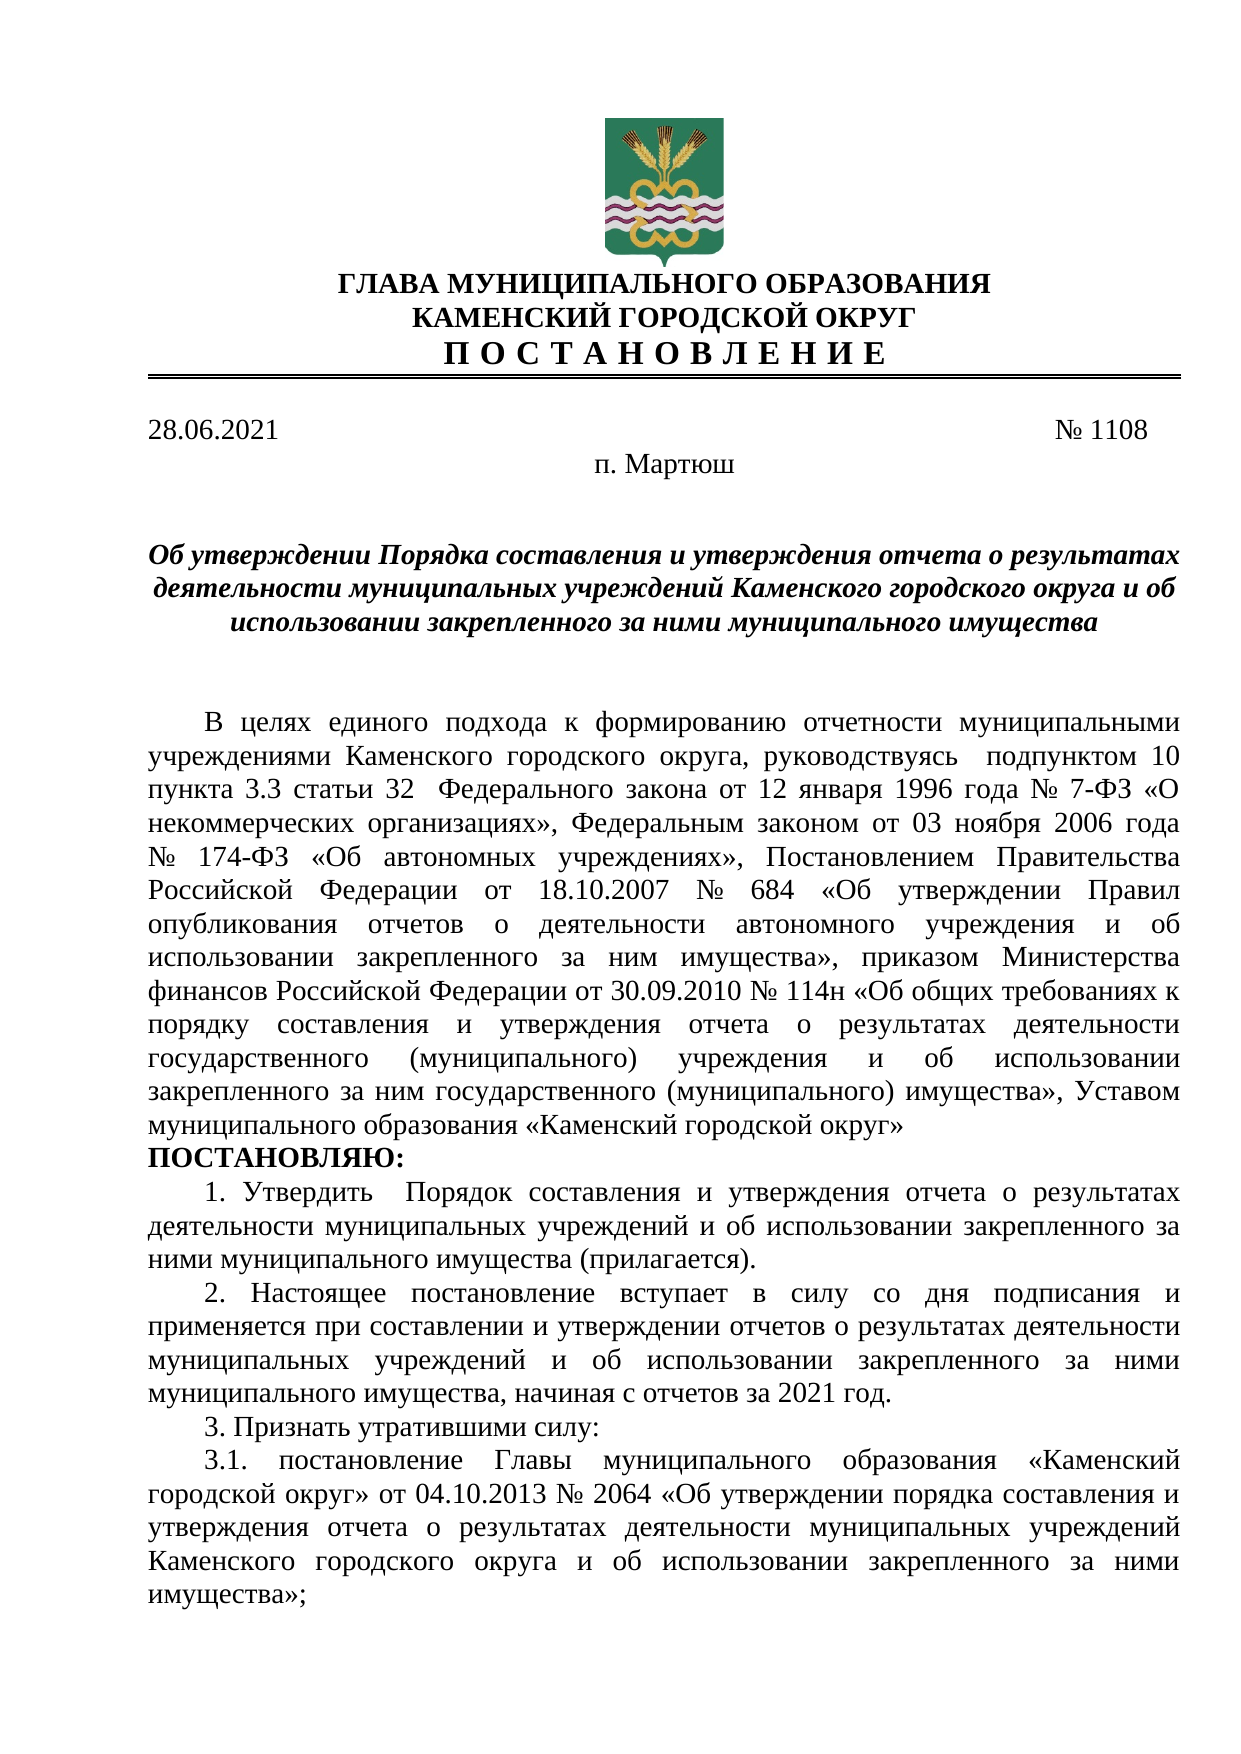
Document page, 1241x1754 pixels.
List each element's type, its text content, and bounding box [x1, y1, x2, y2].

picture [605, 118, 724, 267]
subtitle ПОСТАНОВЛЕНИЕ [148, 334, 1181, 374]
text 3.1. постановление Главы муниципального образования «Каменский городской округ» от 04.10.2013 № 2064 «Об утверждении порядка составления и утверждения отчета о результатах деятельности муниципальных учреждений Каменского городского округа и об использовании закрепленного за ними имущества»; [148, 1442, 1181, 1610]
text КАМЕНСКИЙ ГОРОДСКОЙ ОКРУГ [148, 300, 1181, 334]
text ПОСТАНОВЛЯЮ: [148, 1141, 1181, 1174]
title Об утверждении Порядка составления и утверждения отчета о результатах деятельности муниципальных учреждений Каменского городского округа и об использовании закрепленного за ними муниципального имущества [148, 537, 1181, 637]
text 3. Признать утратившими силу: [148, 1409, 1181, 1442]
text 2. Настоящее постановление вступает в силу со дня подписания и применяется при составлении и утверждении отчетов о результатах деятельности муниципальных учреждений и об использовании закрепленного за ними муниципального имущества, начиная с отчетов за 2021 год. [148, 1275, 1181, 1409]
text п. Мартюш [148, 446, 1181, 479]
text В целях единого подхода к формированию отчетности муниципальными учреждениями Каменского городского округа, руководствуясь подпунктом 10 пункта 3.3 статьи 32 Федерального закона от 12 января 1996 года № 7-ФЗ «О некоммерческих организациях», Федеральным законом от 03 ноября 2006 года № 174-ФЗ «Об автономных учреждениях», Постановлением Правительства Российской Федерации от 18.10.2007 № 684 «Об утверждении Правил опубликования отчетов о деятельности автономного учреждения и об использовании закрепленного за ним имущества», приказом Министерства финансов Российской Федерации от 30.09.2010 № 114н «Об общих требованиях к порядку составления и утверждения отчета о результатах деятельности государственного (муниципального) учреждения и об использовании закрепленного за ним государственного (муниципального) имущества», Уставом муниципального образования «Каменский городской округ» [148, 704, 1181, 1141]
subtitle 28.06.2021 № 1108 [148, 412, 1181, 446]
text 1. Утвердить Порядок составления и утверждения отчета о результатах деятельности муниципальных учреждений и об использовании закрепленного за ними муниципального имущества (прилагается). [148, 1174, 1181, 1275]
text ГЛАВА МУНИЦИПАЛЬНОГО ОБРАЗОВАНИЯ [148, 267, 1181, 300]
